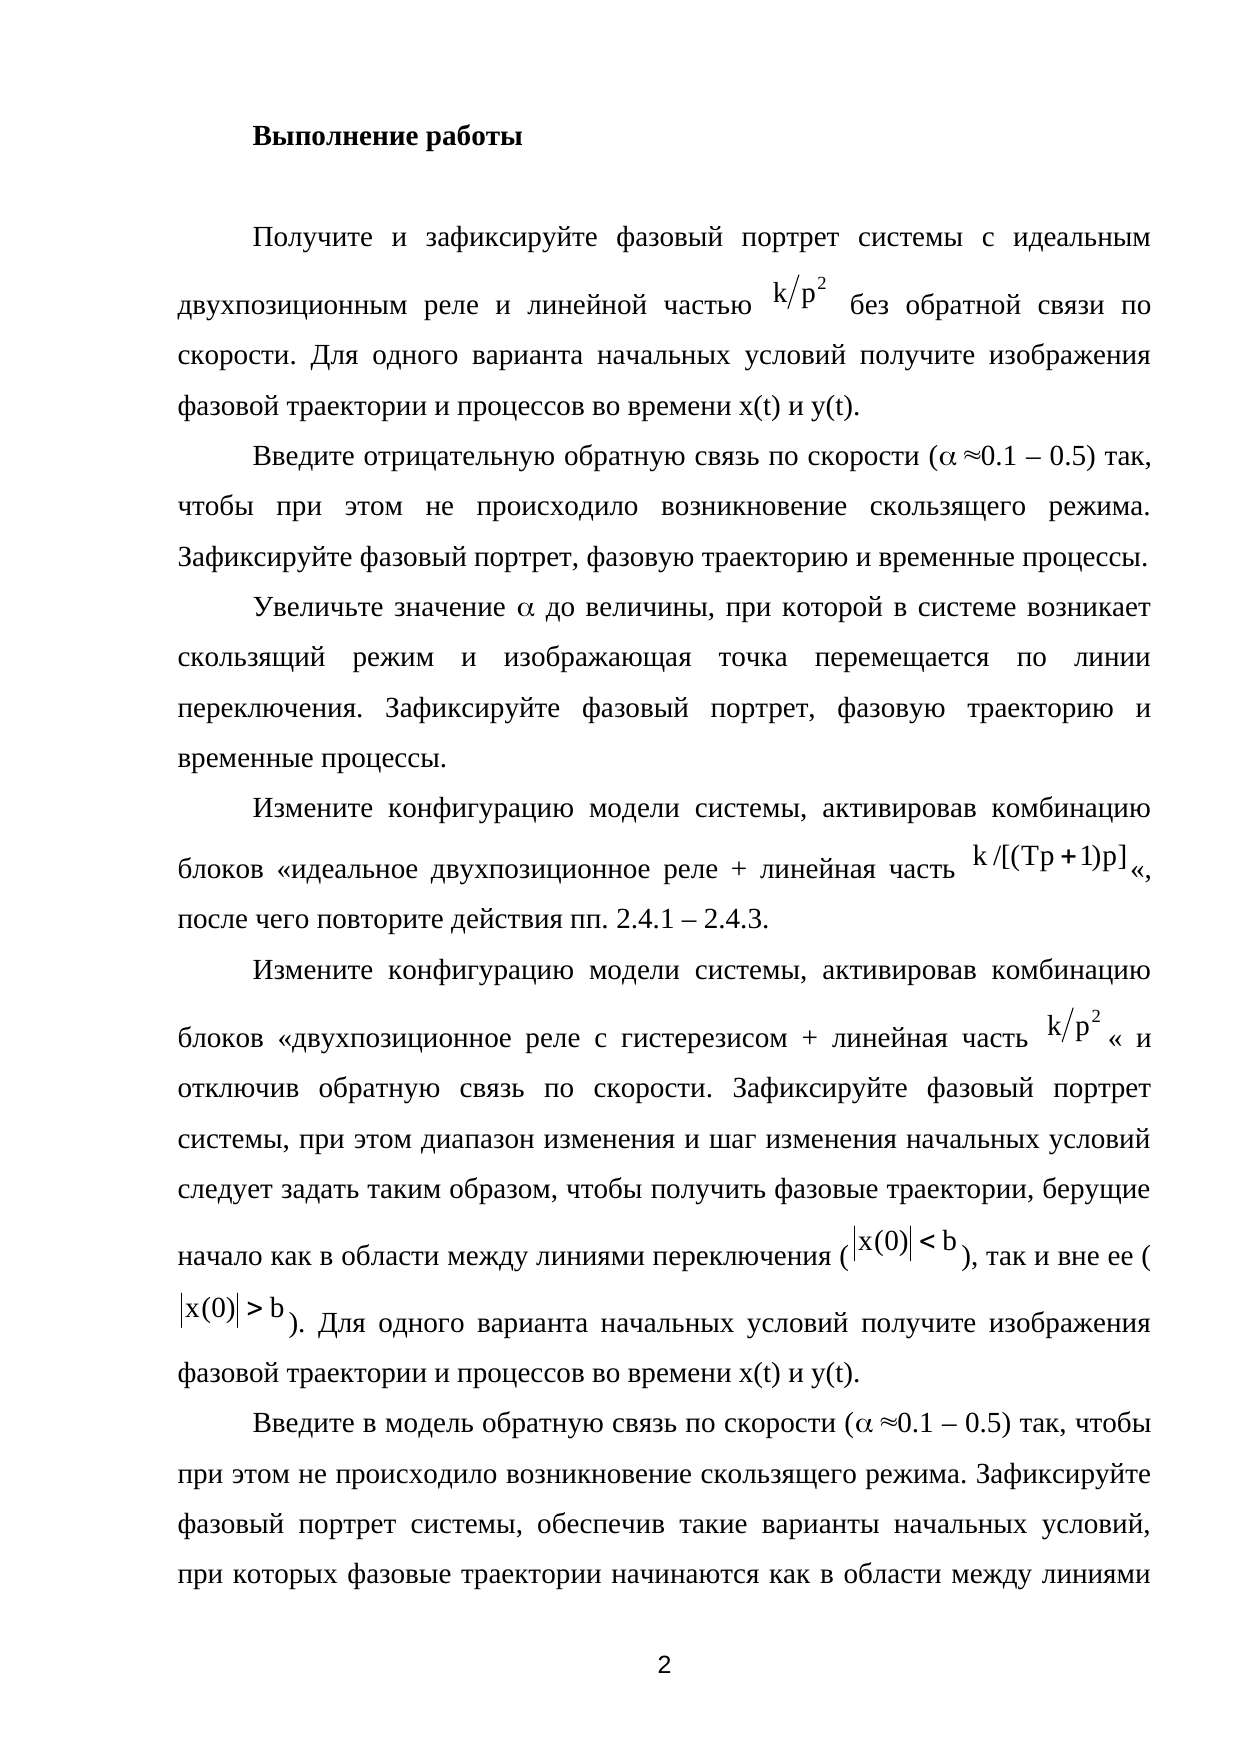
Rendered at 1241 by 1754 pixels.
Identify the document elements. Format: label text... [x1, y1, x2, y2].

list Измените конфигурацию модели системы, активировав комбинацию блоков «двухпозиционное реле с гистерезисом + линейная часть « и отключив обратную связь по скорости. Зафиксируйте фазовый портрет системы, при этом диапазон изменения и шаг изменения начальных условий следует задать таким образом, чтобы получить фазовые траектории, берущие начало как в области между линиями переключения (), так и вне ее (). Для одного варианта начальных условий получите изображения фазовой траектории и процессов во времени x(t) и y(t). [177, 952, 1152, 1389]
list Получите и зафиксируйте фазовый портрет системы с идеальным двухпозиционным реле и линейной частью без обратной связи по скорости. Для одного варианта начальных условий получите изображения фазовой траектории и процессов во времени x(t) и y(t). [177, 219, 1152, 421]
subtitle Выполнение работы [177, 118, 1152, 152]
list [177, 1406, 1152, 1590]
list Введите отрицательную обратную связь по скорости (0.1 – 0.5) так, чтобы при этом не происходило возникновение скользящего режима. Зафиксируйте фазовый портрет, фазовую траекторию и временные процессы. [177, 438, 1152, 572]
list Измените конфигурацию модели системы, активировав комбинацию блоков «идеальное двухпозиционное реле + линейная часть «, после чего повторите действия пп. 2.4.1 – 2.4.3. [177, 791, 1152, 935]
list Увеличьте значение до величины, при которой в системе возникает скользящий режим и изображающая точка перемещается по линии переключения. Зафиксируйте фазовый портрет, фазовую траекторию и временные процессы. [177, 589, 1152, 774]
